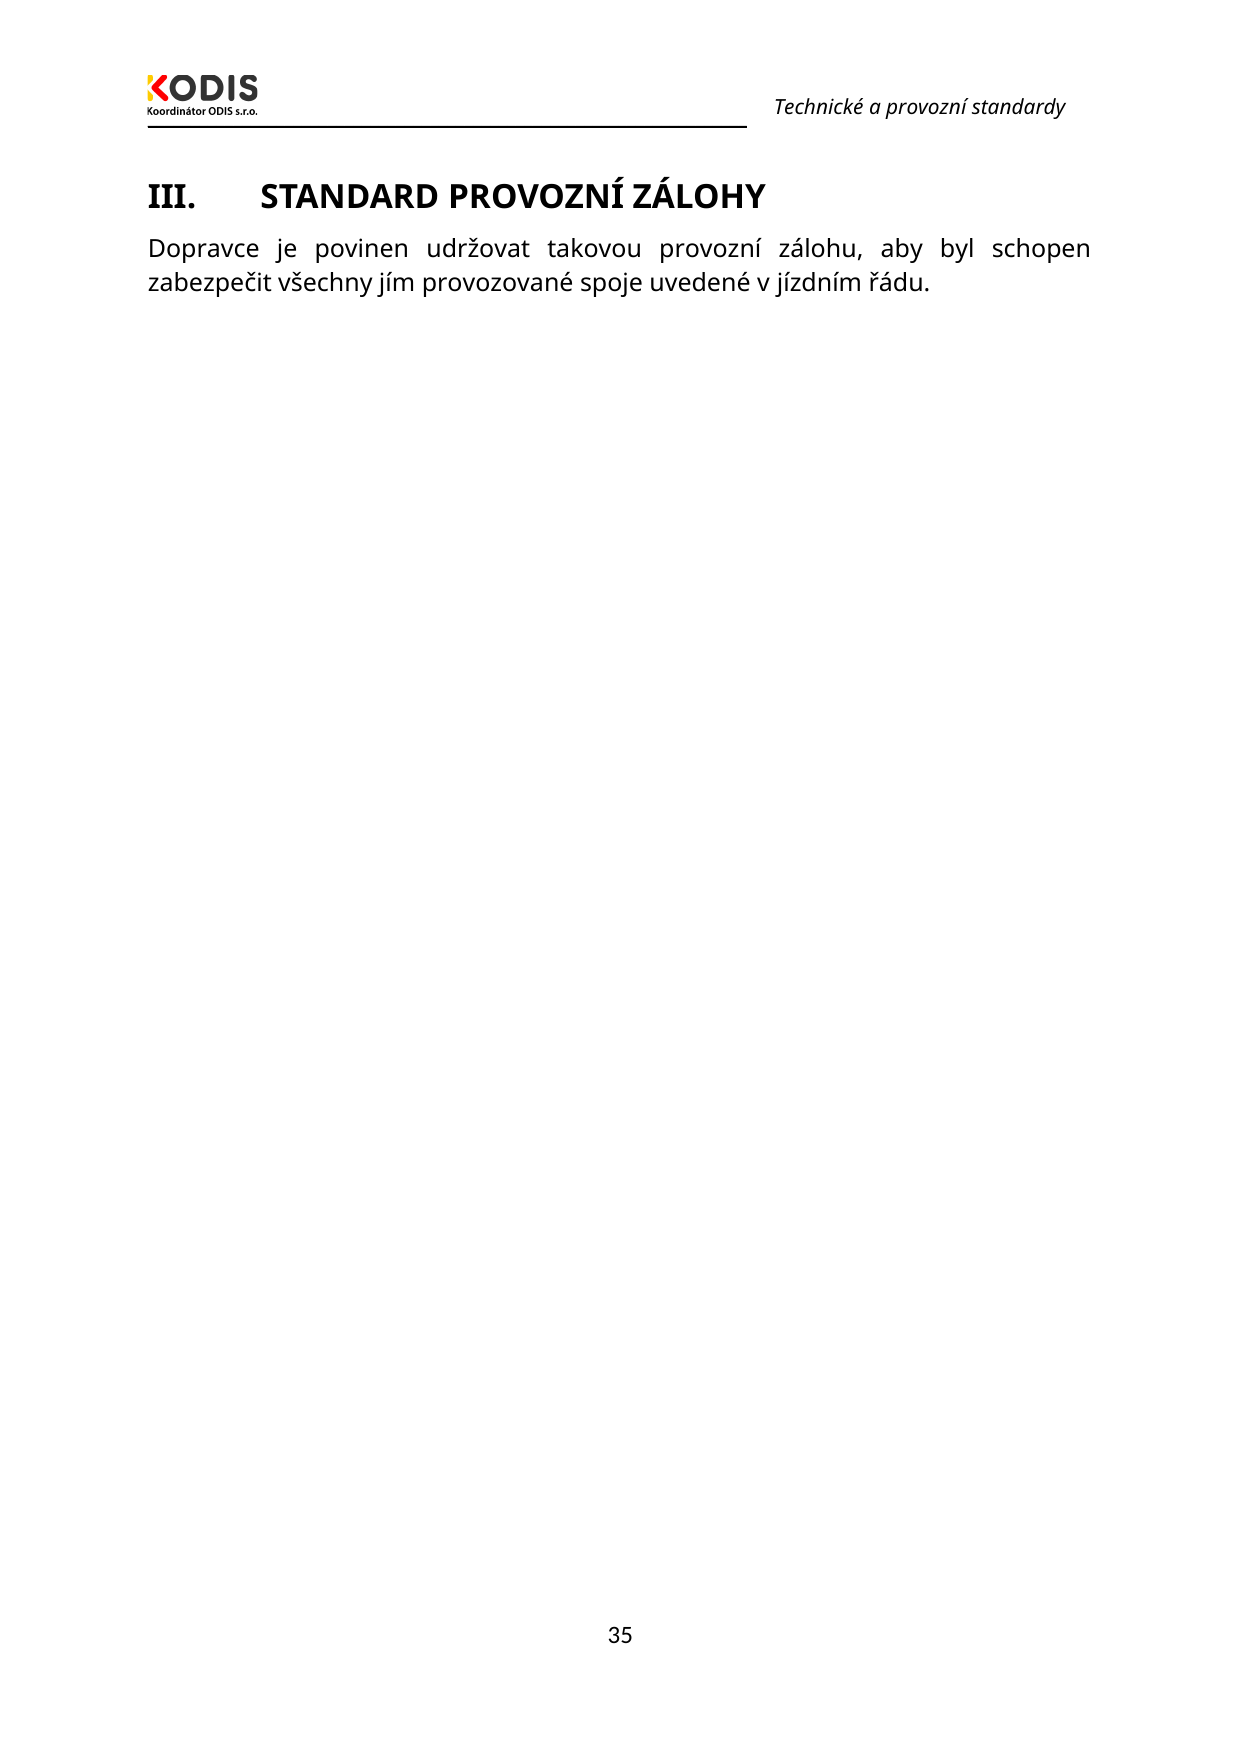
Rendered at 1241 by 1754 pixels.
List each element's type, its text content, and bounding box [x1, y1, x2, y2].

text Dopravce je povinen udržovat takovou provozní zálohu, aby byl schopen zabezpečit všechny jím provozované spoje uvedené v jízdním řádu. [148, 231, 1093, 299]
subtitle STANDARD PROVOZNÍ ZÁLOHY [148, 173, 1093, 218]
picture [147, 75, 258, 115]
